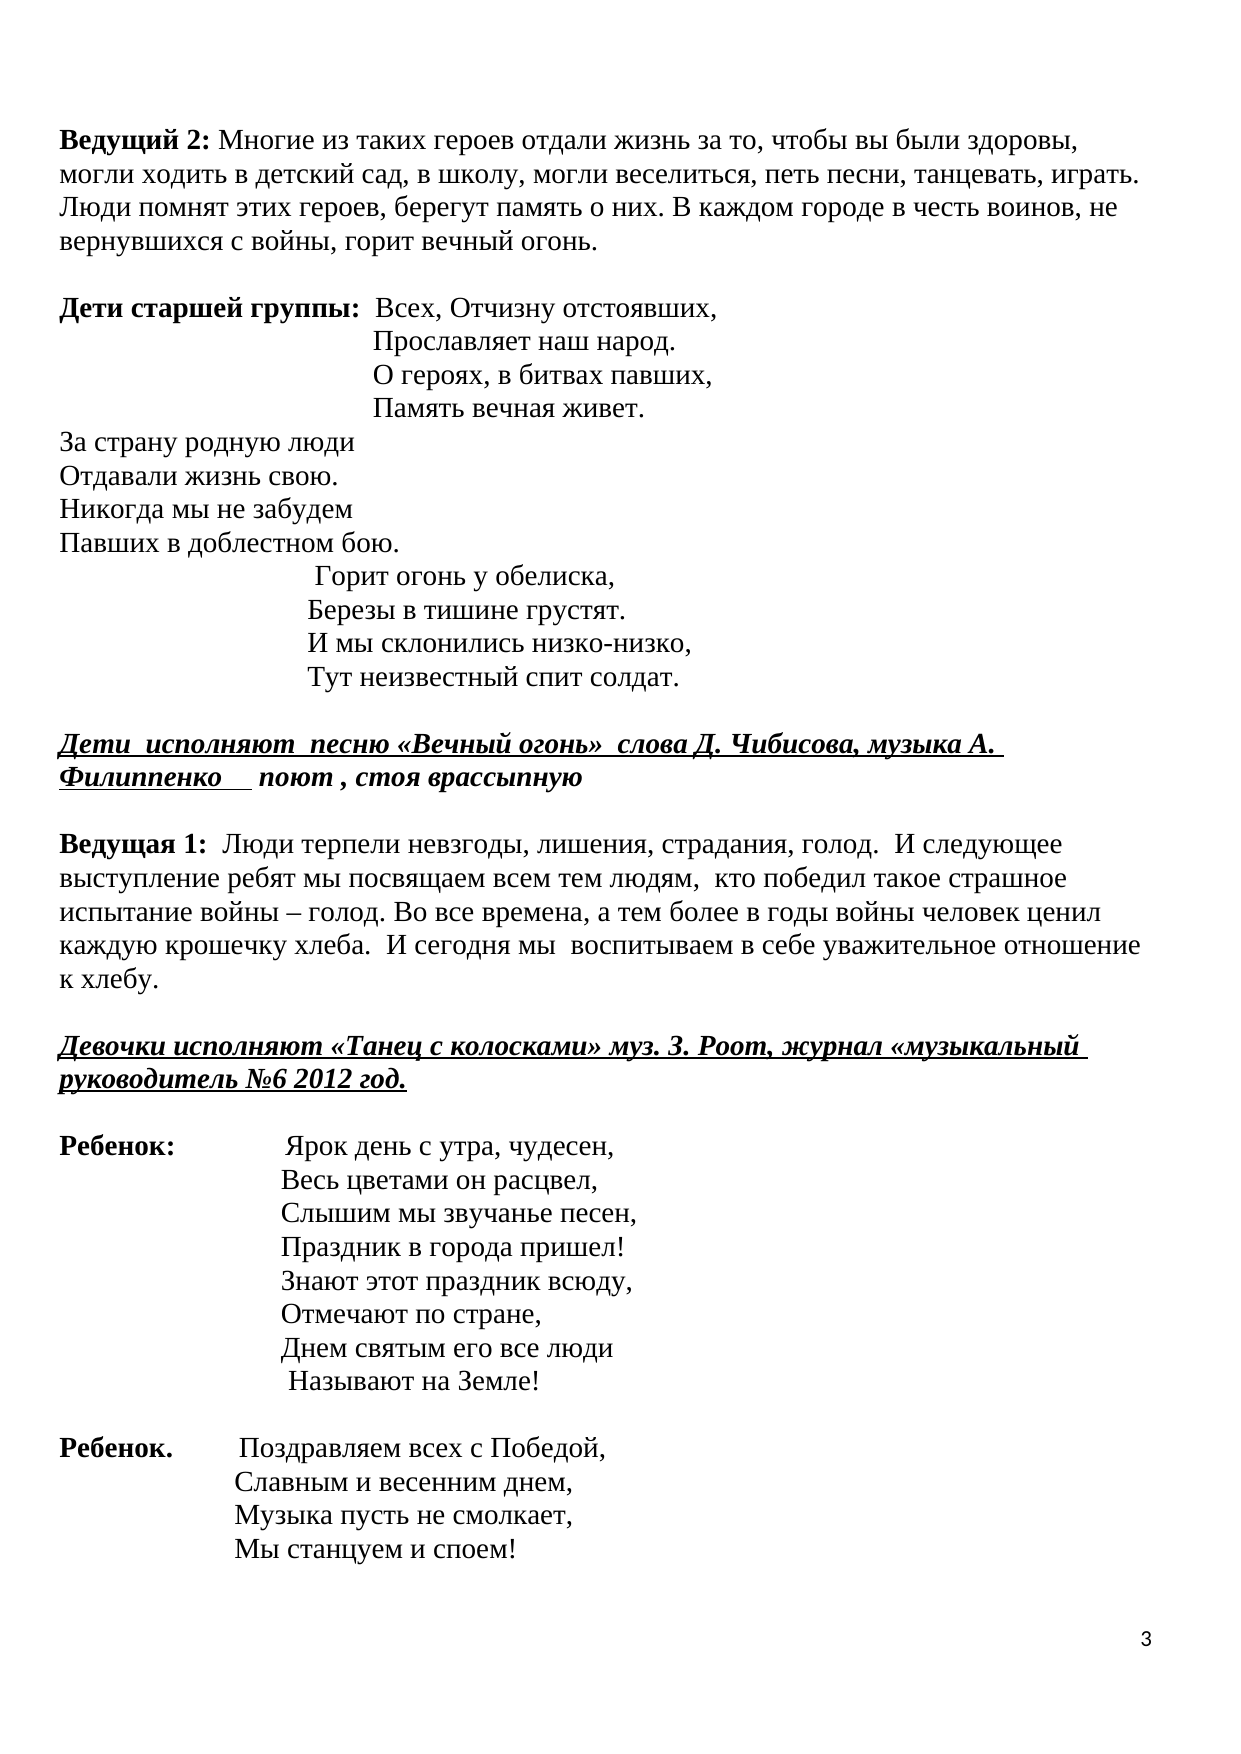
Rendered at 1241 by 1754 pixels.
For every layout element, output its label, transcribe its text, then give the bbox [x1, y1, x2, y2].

text Днем святым его все люди [281, 1330, 1152, 1363]
text Павших в доблестном бою. [59, 525, 1152, 558]
text Дети исполняют песню «Вечный огонь» слова Д. Чибисова, музыка А. Филиппенко поют , стоя врассыпную [59, 726, 1152, 793]
text Память вечная живет. [59, 391, 1152, 424]
text Праздник в города пришел! [281, 1229, 1152, 1263]
text Отдавали жизнь свою. [59, 458, 1152, 491]
text Прославляет наш народ. [59, 323, 1152, 357]
text За страну родную люди [59, 424, 1152, 458]
text Дети старшей группы: Всех, Отчизну отстоявших, [59, 290, 1152, 323]
text О героях, в битвах павших, [59, 357, 1152, 391]
text И мы склонились низко-низко, [59, 625, 1152, 659]
text Ребенок: Ярок день с утра, чудесен, [59, 1128, 1152, 1162]
text Ведущая 1: Люди терпели невзгоды, лишения, страдания, голод. И следующее выступление ребят мы посвящаем всем тем людям, кто победил такое страшное испытание войны – голод. Во все времена, а тем более в годы войны человек ценил каждую крошечку хлеба. И сегодня мы воспитываем в себе уважительное отношение к хлебу. [59, 827, 1152, 994]
text Мы станцуем и споем! [59, 1531, 1152, 1564]
text Ведущий 2: Многие из таких героев отдали жизнь за то, чтобы вы были здоровы, могли ходить в детский сад, в школу, могли веселиться, петь песни, танцевать, играть. Люди помнят этих героев, берегут память о них. В каждом городе в честь воинов, не вернувшихся с войны, горит вечный огонь. [59, 122, 1152, 256]
text Березы в тишине грустят. [59, 592, 1152, 625]
text Девочки исполняют «Танец с колосками» муз. З. Роот, журнал «музыкальный руководитель №6 2012 год. [59, 1028, 1152, 1095]
text Ребенок. Поздравляем всех с Победой, [59, 1430, 1152, 1464]
text Тут неизвестный спит солдат. [59, 659, 1152, 692]
text Называют на Земле! [281, 1363, 1152, 1397]
text Славным и весенним днем, [59, 1464, 1152, 1497]
text Знают этот праздник всюду, [281, 1263, 1152, 1296]
text Никогда мы не забудем [59, 491, 1152, 525]
text Весь цветами он расцвел, [281, 1162, 1152, 1196]
text Слышим мы звучанье песен, [281, 1196, 1152, 1229]
text Музыка пусть не смолкает, [59, 1497, 1152, 1531]
text Горит огонь у обелиска, [59, 558, 1152, 592]
text Отмечают по стране, [281, 1296, 1152, 1330]
